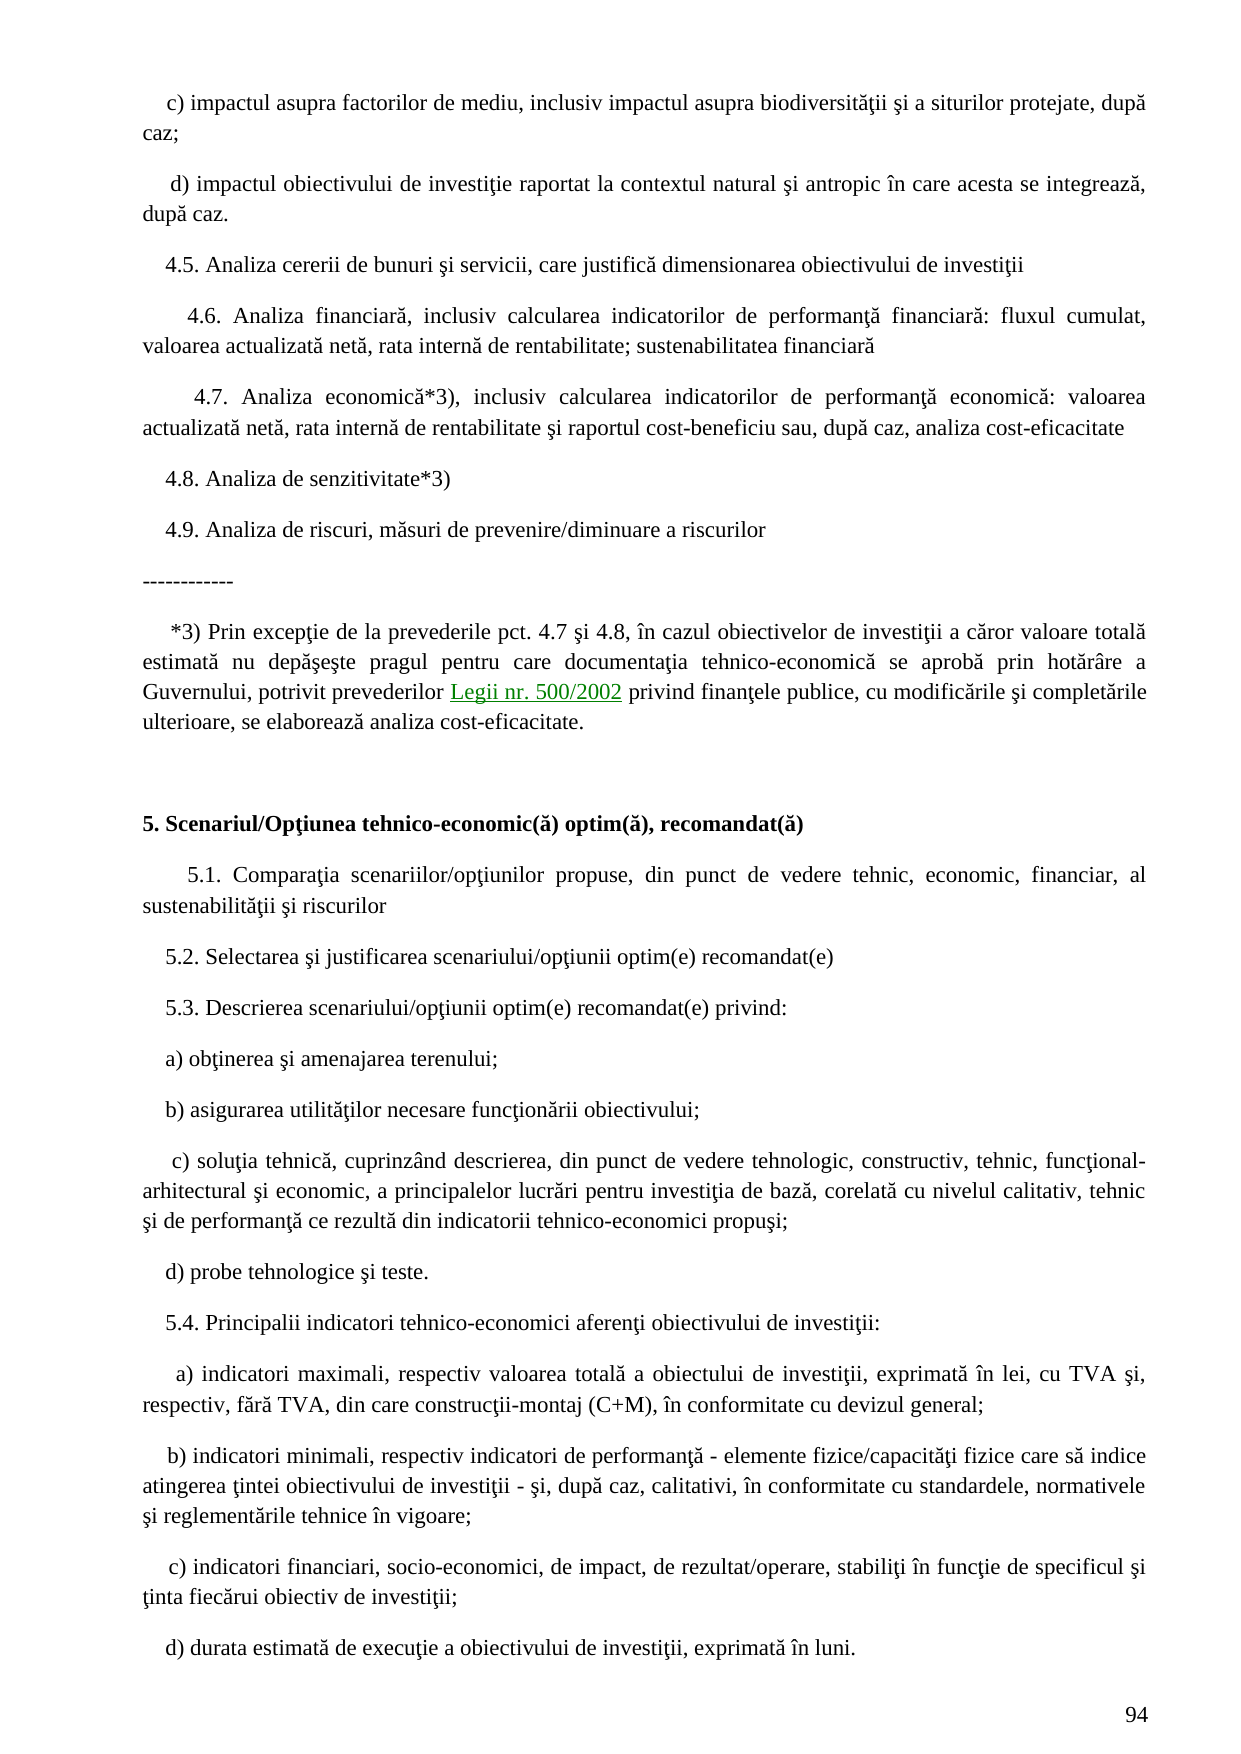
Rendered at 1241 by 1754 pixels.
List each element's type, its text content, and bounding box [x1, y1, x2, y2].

text 5.4. Principalii indicatori tehnico-economici aferenţi obiectivului de investiţii: [142, 1309, 1148, 1336]
text d) probe tehnologice şi teste. [142, 1258, 1148, 1285]
text d) durata estimată de execuţie a obiectivului de investiţii, exprimată în luni. [142, 1634, 1148, 1661]
text 4.7. Analiza economică*3), inclusiv calcularea indicatorilor de performanţă economică: valoarea actualizată netă, rata internă de rentabilitate şi raportul cost-beneficiu sau, după caz, analiza cost-eficacitate [142, 383, 1148, 440]
text 5.1. Comparaţia scenariilor/opţiunilor propuse, din punct de vedere tehnic, economic, financiar, al sustenabilităţii şi riscurilor [142, 862, 1148, 918]
text c) soluţia tehnică, cuprinzând descrierea, din punct de vedere tehnologic, constructiv, tehnic, funcţional-arhitectural şi economic, a principalelor lucrări pentru investiţia de bază, corelată cu nivelul calitativ, tehnic şi de performanţă ce rezultă din indicatorii tehnico-economici propuşi; [142, 1147, 1148, 1234]
text b) indicatori minimali, respectiv indicatori de performanţă - elemente fizice/capacităţi fizice care să indice atingerea ţintei obiectivului de investiţii - şi, după caz, calitativi, în conformitate cu standardele, normativele şi reglementările tehnice în vigoare; [142, 1442, 1148, 1528]
text 5.3. Descrierea scenariului/opţiunii optim(e) recomandat(e) privind: [142, 994, 1148, 1020]
text a) obţinerea şi amenajarea terenului; [142, 1045, 1148, 1071]
text d) impactul obiectivului de investiţie raportat la contextul natural şi antropic în care acesta se integrează, după caz. [142, 170, 1148, 226]
text 4.6. Analiza financiară, inclusiv calcularea indicatorilor de performanţă financiară: fluxul cumulat, valoarea actualizată netă, rata internă de rentabilitate; sustenabilitatea financiară [142, 302, 1148, 359]
text 5. Scenariul/Opţiunea tehnico-economic(ă) optim(ă), recomandat(ă) [142, 811, 1148, 837]
text ------------ [142, 567, 1148, 593]
text 4.5. Analiza cererii de bunuri şi servicii, care justifică dimensionarea obiectivului de investiţii [142, 251, 1148, 277]
text c) impactul asupra factorilor de mediu, inclusiv impactul asupra biodiversităţii şi a siturilor protejate, după caz; [142, 89, 1148, 145]
text *3) Prin excepţie de la prevederile pct. 4.7 şi 4.8, în cazul obiectivelor de investiţii a căror valoare totală estimată nu depăşeşte pragul pentru care documentaţia tehnico-economică se aprobă prin hotărâre a Guvernului, potrivit prevederilor Legii nr. 500/2002 privind finanţele publice, cu modificările şi completările ulterioare, se elaborează analiza cost-eficacitate. [142, 618, 1148, 735]
text 4.9. Analiza de riscuri, măsuri de prevenire/diminuare a riscurilor [142, 516, 1148, 542]
text c) indicatori financiari, socio-economici, de impact, de rezultat/operare, stabiliţi în funcţie de specificul şi ţinta fiecărui obiectiv de investiţii; [142, 1553, 1148, 1610]
text 5.2. Selectarea şi justificarea scenariului/opţiunii optim(e) recomandat(e) [142, 943, 1148, 969]
text a) indicatori maximali, respectiv valoarea totală a obiectului de investiţii, exprimată în lei, cu TVA şi, respectiv, fără TVA, din care construcţii-montaj (C+M), în conformitate cu devizul general; [142, 1361, 1148, 1417]
text b) asigurarea utilităţilor necesare funcţionării obiectivului; [142, 1096, 1148, 1122]
text 4.8. Analiza de senzitivitate*3) [142, 465, 1148, 491]
